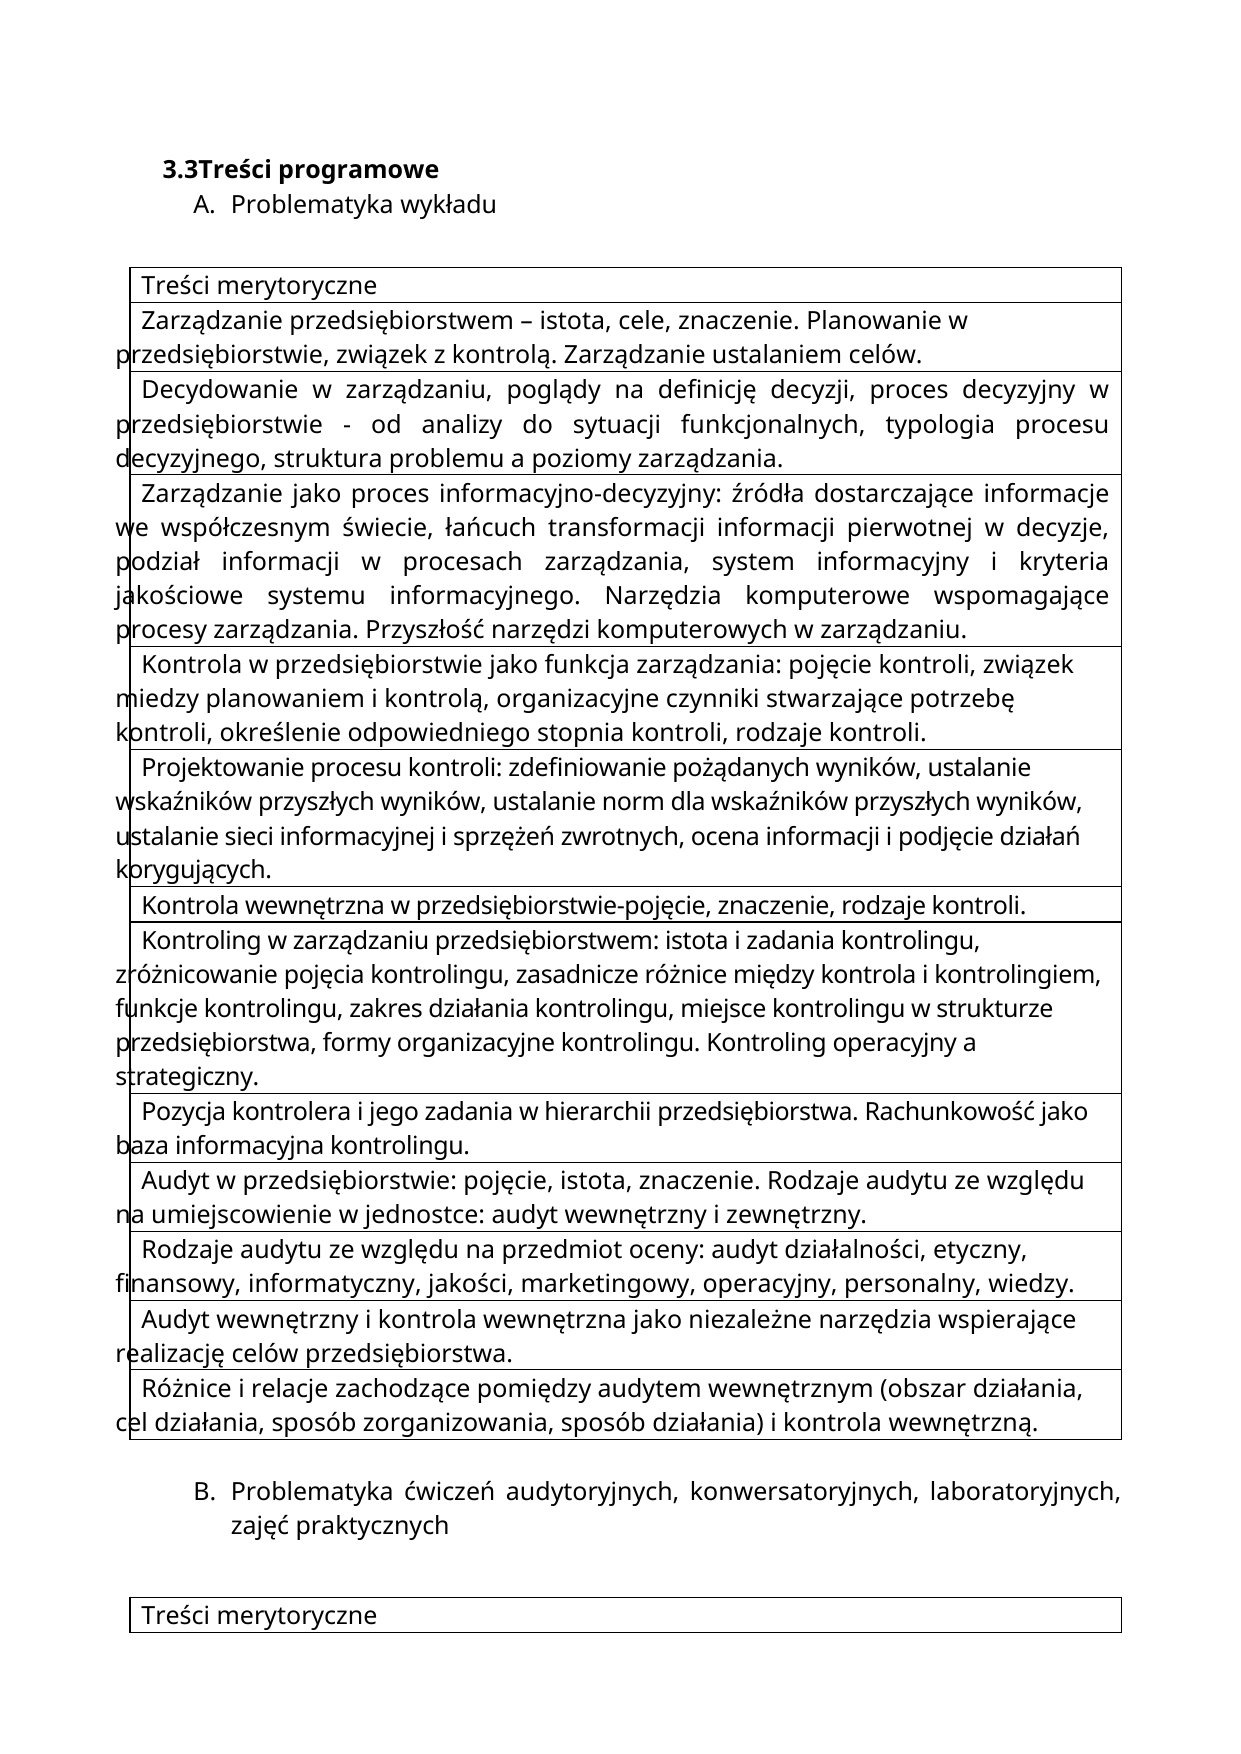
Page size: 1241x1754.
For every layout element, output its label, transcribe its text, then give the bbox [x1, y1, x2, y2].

table_cell Projektowanie procesu kontroli: zdefiniowanie pożądanych wyników, ustalanie wskaźników przyszłych wyników, ustalanie norm dla wskaźników przyszłych wyników, ustalanie sieci informacyjnej i sprzężeń zwrotnych, ocena informacji i podjęcie działań korygujących. [131, 750, 1121, 886]
table_cell Różnice i relacje zachodzące pomiędzy audytem wewnętrznym (obszar działania, cel działania, sposób zorganizowania, sposób działania) i kontrola wewnętrzną. [131, 1370, 1121, 1438]
list 3.3Treści programowe [162, 152, 1122, 186]
table_header Treści merytoryczne [131, 1598, 1121, 1632]
list Problematyka ćwiczeń audytoryjnych, konwersatoryjnych, laboratoryjnych, zajęć praktycznych [193, 1474, 1122, 1542]
table_cell Kontrola wewnętrzna w przedsiębiorstwie-pojęcie, znaczenie, rodzaje kontroli. [131, 887, 1121, 921]
list Problematyka wykładu [193, 186, 1122, 220]
table_cell Kontrola w przedsiębiorstwie jako funkcja zarządzania: pojęcie kontroli, związek miedzy planowaniem i kontrolą, organizacyjne czynniki stwarzające potrzebę kontroli, określenie odpowiedniego stopnia kontroli, rodzaje kontroli. [131, 647, 1121, 749]
table_header Treści merytoryczne [131, 268, 1121, 302]
table_cell Audyt w przedsiębiorstwie: pojęcie, istota, znaczenie. Rodzaje audytu ze względu na umiejscowienie w jednostce: audyt wewnętrzny i zewnętrzny. [131, 1163, 1121, 1231]
table_cell Kontroling w zarządzaniu przedsiębiorstwem: istota i zadania kontrolingu, zróżnicowanie pojęcia kontrolingu, zasadnicze różnice między kontrola i kontrolingiem, funkcje kontrolingu, zakres działania kontrolingu, miejsce kontrolingu w strukturze przedsiębiorstwa, formy organizacyjne kontrolingu. Kontroling operacyjny a strategiczny. [131, 923, 1121, 1093]
table_cell Zarządzanie przedsiębiorstwem – istota, cele, znaczenie. Planowanie w przedsiębiorstwie, związek z kontrolą. Zarządzanie ustalaniem celów. [131, 303, 1121, 371]
table_cell Decydowanie w zarządzaniu, poglądy na definicję decyzji, proces decyzyjny w przedsiębiorstwie - od analizy do sytuacji funkcjonalnych, typologia procesu decyzyjnego, struktura problemu a poziomy zarządzania. [131, 372, 1121, 474]
table_cell Pozycja kontrolera i jego zadania w hierarchii przedsiębiorstwa. Rachunkowość jako baza informacyjna kontrolingu. [131, 1094, 1121, 1162]
table_cell Audyt wewnętrzny i kontrola wewnętrzna jako niezależne narzędzia wspierające realizację celów przedsiębiorstwa. [131, 1301, 1121, 1369]
table_cell Zarządzanie jako proces informacyjno-decyzyjny: źródła dostarczające informacje we współczesnym świecie, łańcuch transformacji informacji pierwotnej w decyzje, podział informacji w procesach zarządzania, system informacyjny i kryteria jakościowe systemu informacyjnego. Narzędzia komputerowe wspomagające procesy zarządzania. Przyszłość narzędzi komputerowych w zarządzaniu. [131, 475, 1121, 646]
table_cell Rodzaje audytu ze względu na przedmiot oceny: audyt działalności, etyczny, finansowy, informatyczny, jakości, marketingowy, operacyjny, personalny, wiedzy. [131, 1232, 1121, 1300]
